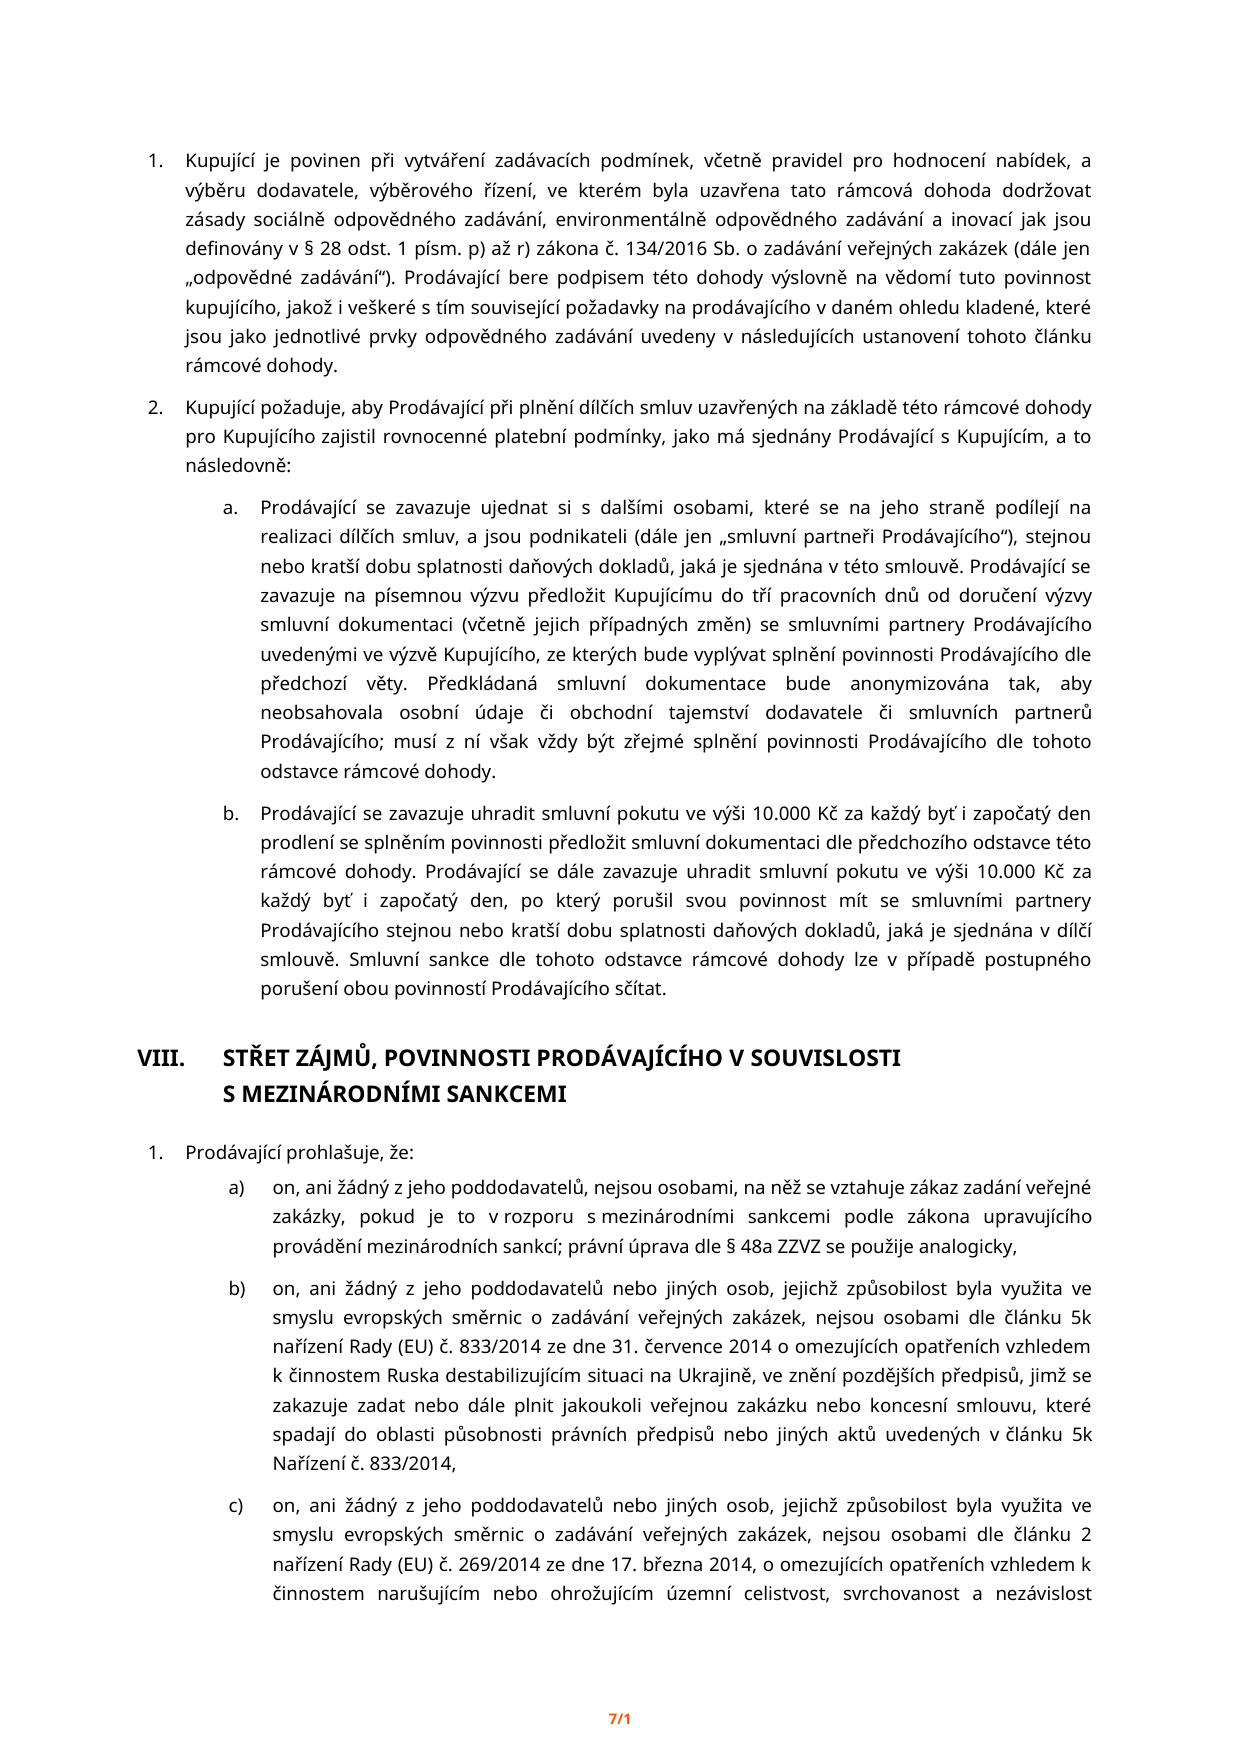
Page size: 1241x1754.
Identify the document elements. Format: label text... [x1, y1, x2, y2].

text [228, 1492, 1093, 1606]
list Prodávající se zavazuje uhradit smluvní pokutu ve výši 10.000 Kč za každý byť i započatý den prodlení se splněním povinnosti předložit smluvní dokumentaci dle předchozího odstavce této rámcové dohody. Prodávající se dále zavazuje uhradit smluvní pokutu ve výši 10.000 Kč za každý byť i započatý den, po který porušil svou povinnost mít se smluvními partnery Prodávajícího stejnou nebo kratší dobu splatnosti daňových dokladů, jaká je sjednána v dílčí smlouvě. Smluvní sankce dle tohoto odstavce rámcové dohody lze v případě postupného porušení obou povinností Prodávajícího sčítat. [223, 800, 1093, 1001]
text on, ani žádný z jeho poddodavatelů, nejsou osobami, na něž se vztahuje zákaz zadání veřejné zakázky, pokud je to v rozporu s mezinárodními sankcemi podle zákona upravujícího provádění mezinárodních sankcí; právní úprava dle § 48a ZZVZ se použije analogicky, [228, 1174, 1093, 1259]
list Kupující je povinen při vytváření zadávacích podmínek, včetně pravidel pro hodnocení nabídek, a výběru dodavatele, výběrového řízení, ve kterém byla uzavřena tato rámcová dohoda dodržovat zásady sociálně odpovědného zadávání, environmentálně odpovědného zadávání a inovací jak jsou definovány v § 28 odst. 1 písm. p) až r) zákona č. 134/2016 Sb. o zadávání veřejných zakázek (dále jen „odpovědné zadávání“). Prodávající bere podpisem této dohody výslovně na vědomí tuto povinnost kupujícího, jakož i veškeré s tím související požadavky na prodávajícího v daném ohledu kladené, které jsou jako jednotlivé prvky odpovědného zadávání uvedeny v následujících ustanovení tohoto článku rámcové dohody. [148, 148, 1093, 378]
list Kupující požaduje, aby Prodávající při plnění dílčích smluv uzavřených na základě této rámcové dohody pro Kupujícího zajistil rovnocenné platební podmínky, jako má sjednány Prodávající s Kupujícím, a to následovně: [148, 394, 1093, 478]
text on, ani žádný z jeho poddodavatelů nebo jiných osob, jejichž způsobilost byla využita ve smyslu evropských směrnic o zadávání veřejných zakázek, nejsou osobami dle článku 5k nařízení Rady (EU) č. 833/2014 ze dne 31. července 2014 o omezujících opatřeních vzhledem k činnostem Ruska destabilizujícím situaci na Ukrajině, ve znění pozdějších předpisů, jimž se zakazuje zadat nebo dále plnit jakoukoli veřejnou zakázku nebo koncesní smlouvu, které spadají do oblasti působnosti právních předpisů nebo jiných aktů uvedených v článku 5k Nařízení č. 833/2014, [228, 1275, 1093, 1476]
list Prodávající prohlašuje, že: [148, 1139, 1093, 1164]
list Prodávající se zavazuje ujednat si s dalšími osobami, které se na jeho straně podílejí na realizaci dílčích smluv, a jsou podnikateli (dále jen „smluvní partneři Prodávajícího“), stejnou nebo kratší dobu splatnosti daňových dokladů, jaká je sjednána v této smlouvě. Prodávající se zavazuje na písemnou výzvu předložit Kupujícímu do tří pracovních dnů od doručení výzvy smluvní dokumentaci (včetně jejich případných změn) se smluvními partnery Prodávajícího uvedenými ve výzvě Kupujícího, ze kterých bude vyplývat splnění povinnosti Prodávajícího dle předchozí věty. Předkládaná smluvní dokumentace bude anonymizována tak, aby neobsahovala osobní údaje či obchodní tajemství dodavatele či smluvních partnerů Prodávajícího; musí z ní však vždy být zřejmé splnění povinnosti Prodávajícího dle tohoto odstavce rámcové dohody. [223, 494, 1093, 783]
list STŘET ZÁJMŮ, POVINNOSTI PRODÁVAJÍCÍHO V SOUVISLOSTI S MEZINÁRODNÍMI SANKCEMI [185, 1042, 1093, 1109]
